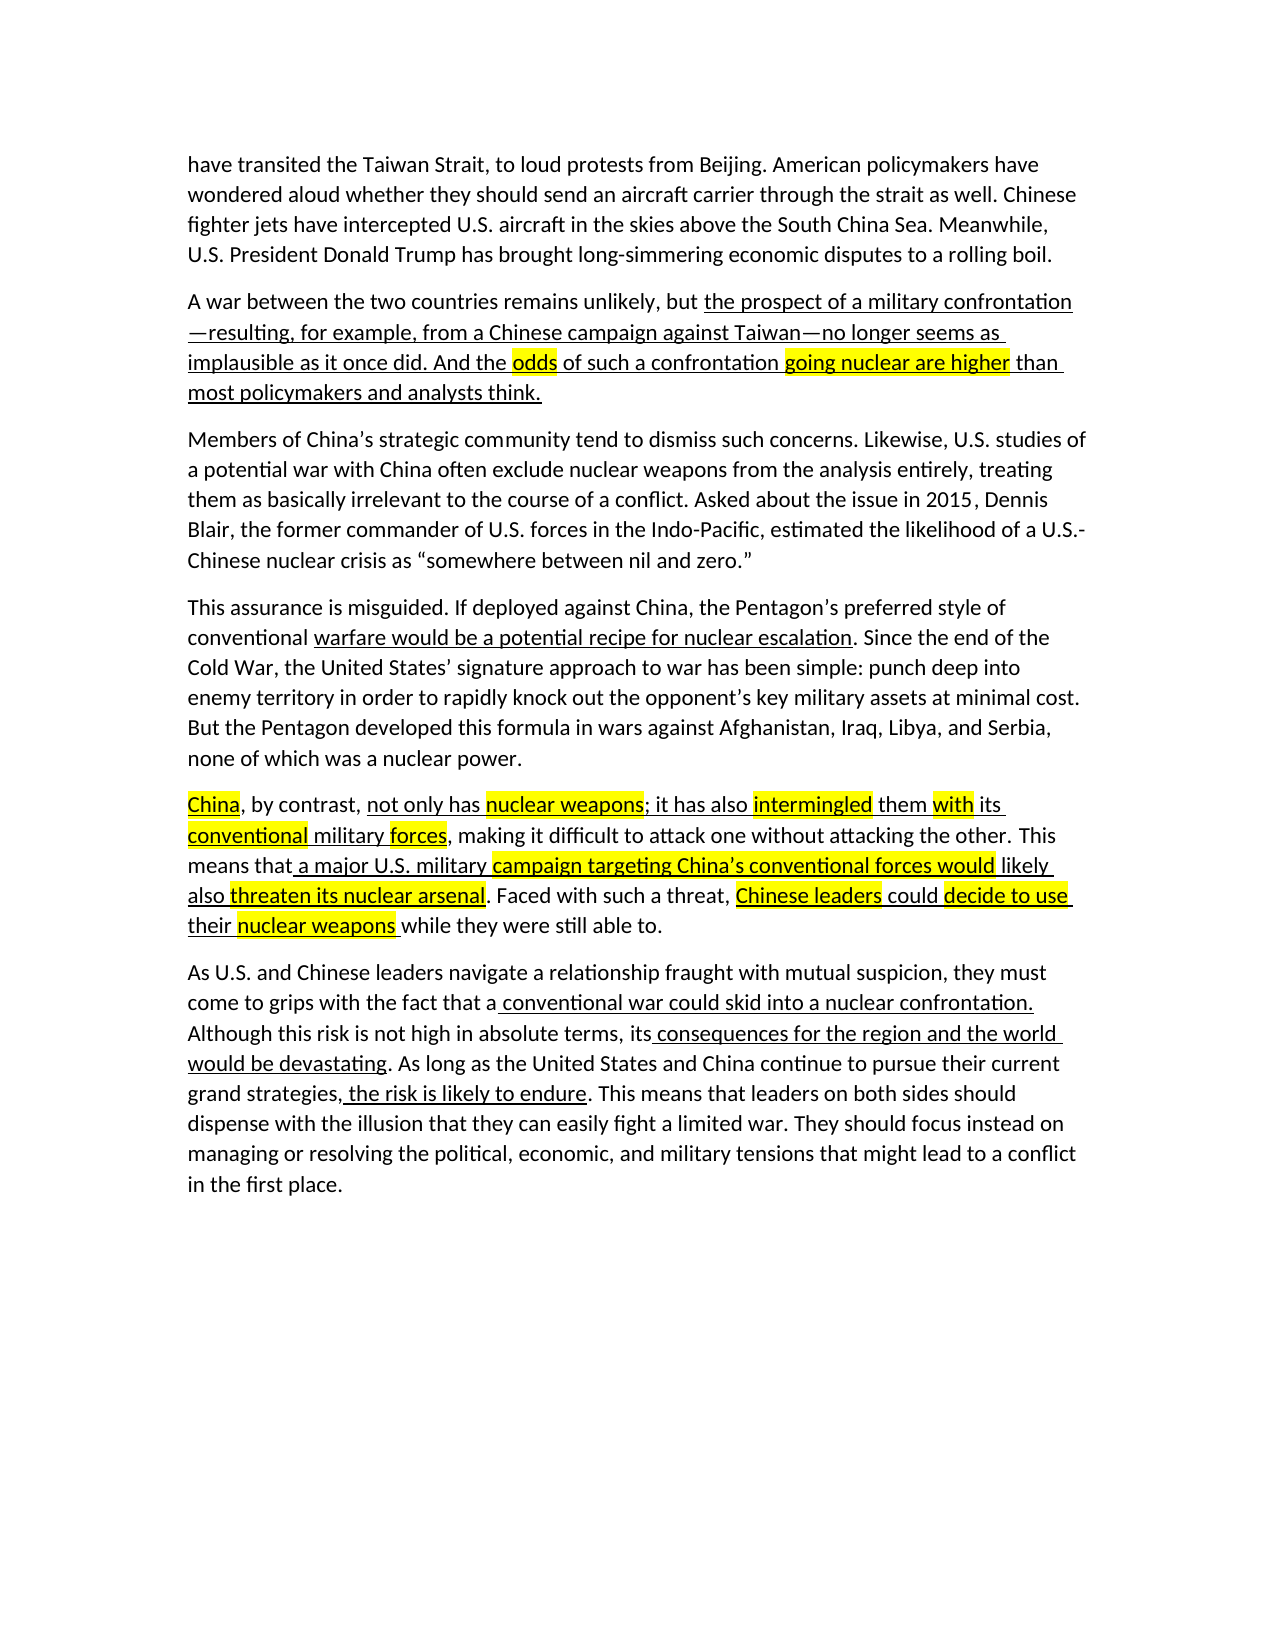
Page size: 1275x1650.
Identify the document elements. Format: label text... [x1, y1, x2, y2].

text As U.S. and Chinese leaders navigate a relationship fraught with mutual suspicion, they must come to grips with the fact that a conventional war could skid into a nuclear confrontation. Although this risk is not high in absolute terms, its consequences for the region and the world would be devastating. As long as the United States and China continue to pursue their current grand strategies, the risk is likely to endure. This means that leaders on both sides should dispense with the illusion that they can easily fight a limited war. They should focus instead on managing or resolving the political, economic, and military tensions that might lead to a conflict in the first place. [187, 958, 1087, 1198]
text China, by contrast, not only has nuclear weapons; it has also intermingled them with its conventional military forces, making it difficult to attack one without attacking the other. This means that a major U.S. military campaign targeting China’s conventional forces would likely also threaten its nuclear arsenal. Faced with such a threat, Chinese leaders could decide to use their nuclear weapons while they were still able to. [187, 791, 1087, 939]
text Members of China’s strategic com­munity tend to dismiss such concerns. Likewise, U.S. studies of a potential war with China often exclude nuclear weapons from the analysis entirely, treating them as basically irrelevant to the course of a conflict. Asked about the issue in 2015, Dennis Blair, the former commander of U.S. forces in the Indo-Pacific, estimated the likelihood of a U.S.-Chinese nuclear crisis as “somewhere between nil and zero.” [187, 425, 1087, 574]
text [187, 150, 1087, 269]
text A war between the two countries remains unlikely, but the prospect of a military confrontation—resulting, for example, from a Chinese campaign against Taiwan—no longer seems as implausible as it once did. And the odds of such a confrontation going nuclear are higher than most policymakers and analysts think. [187, 287, 1087, 406]
text This assurance is misguided. If deployed against China, the Pentagon’s preferred style of conventional warfare would be a potential recipe for nuclear escalation. Since the end of the Cold War, the United States’ signature approach to war has been simple: punch deep into enemy territory in order to rapidly knock out the opponent’s key military assets at minimal cost. But the Pentagon developed this formula in wars against Afghanistan, Iraq, Libya, and Serbia, none of which was a nuclear power. [187, 593, 1087, 772]
